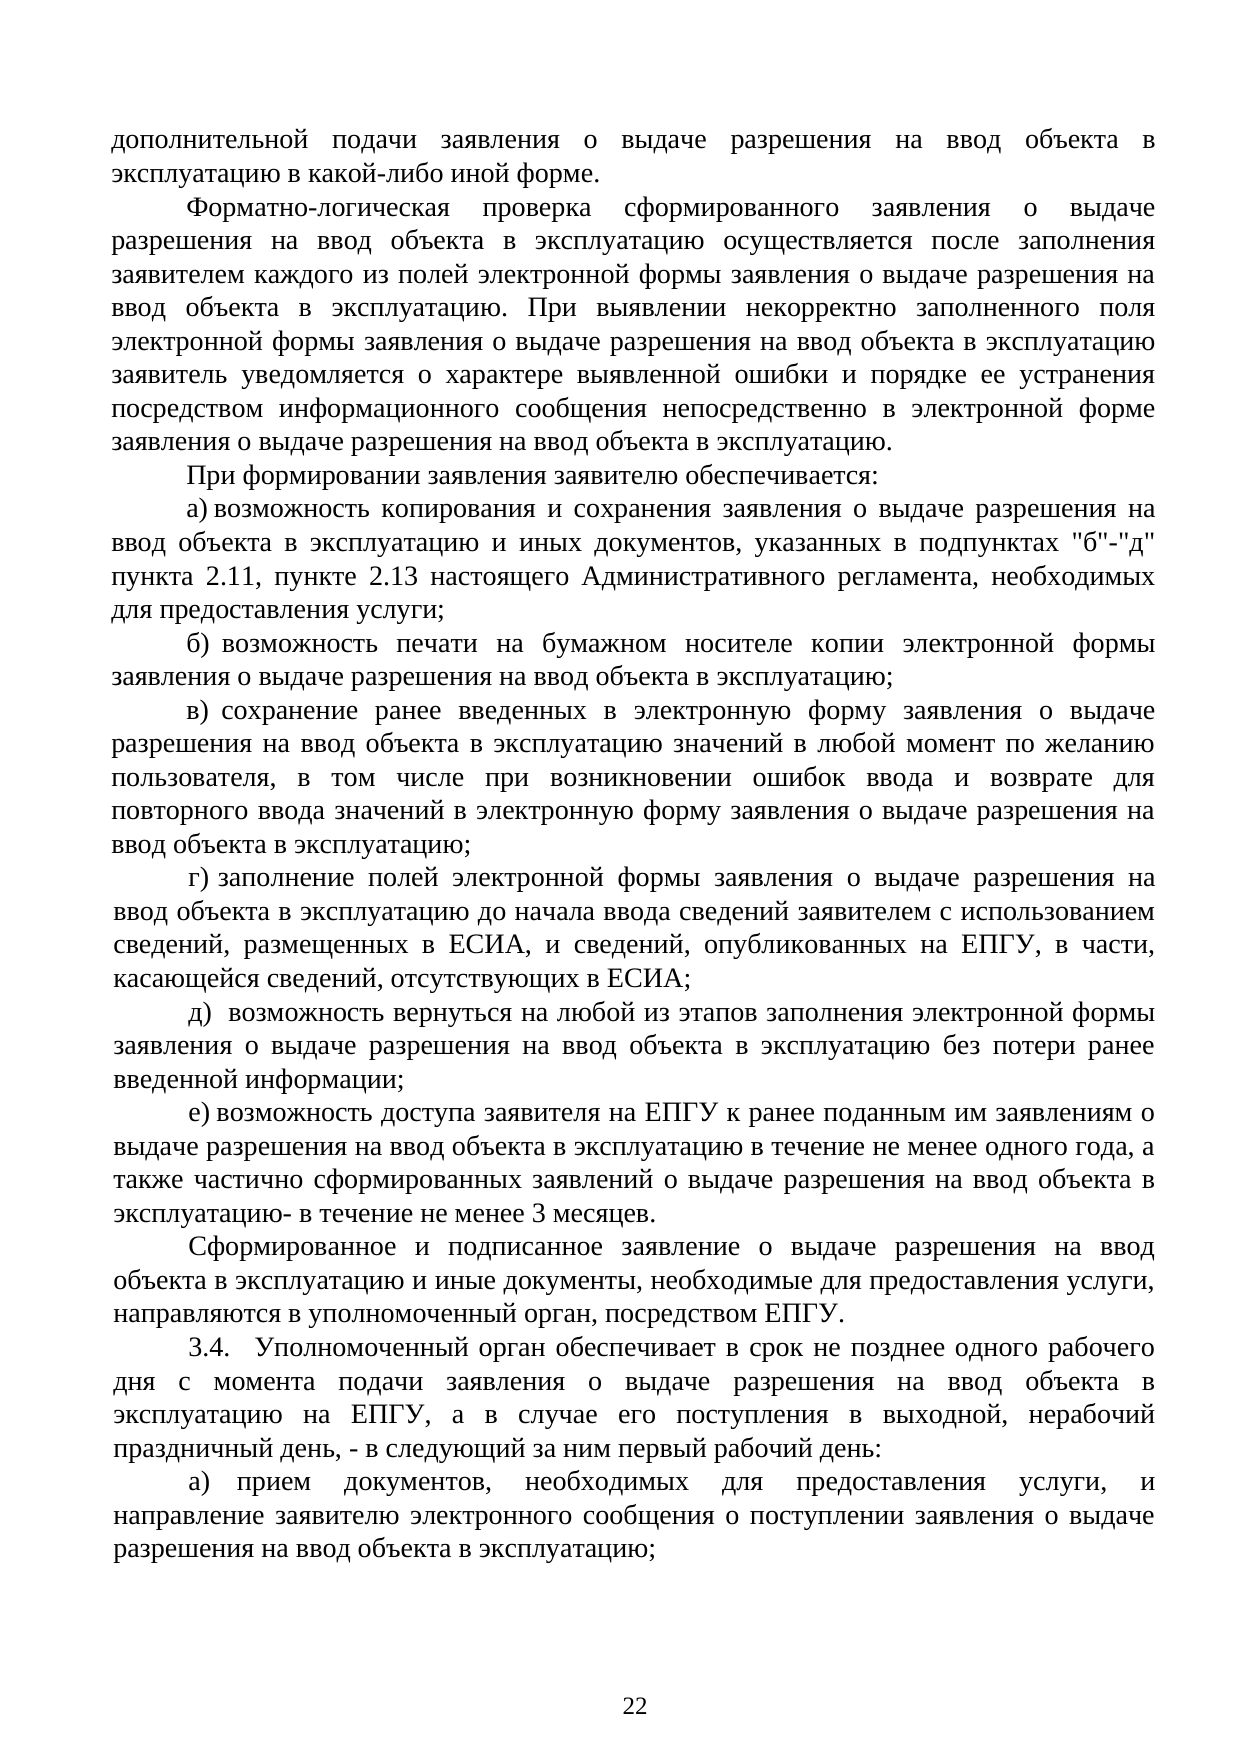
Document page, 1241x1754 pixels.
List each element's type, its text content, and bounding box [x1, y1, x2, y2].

text При формировании заявления заявителю обеспечивается: [111, 458, 1159, 491]
text в) сохранение ранее введенных в электронную форму заявления о выдаче разрешения на ввод объекта в эксплуатацию значений в любой момент по желанию пользователя, в том числе при возникновении ошибок ввода и возврате для повторного ввода значений в электронную форму заявления о выдаче разрешения на ввод объекта в эксплуатацию; [111, 692, 1157, 860]
text Форматно-логическая проверка сформированного заявления о выдаче разрешения на ввод объекта в эксплуатацию осуществляется после заполнения заявителем каждого из полей электронной формы заявления о выдаче разрешения на ввод объекта в эксплуатацию. При выявлении некорректно заполненного поля электронной формы заявления о выдаче разрешения на ввод объекта в эксплуатацию заявитель уведомляется о характере выявленной ошибки и порядке ее устранения посредством информационного сообщения непосредственно в электронной форме заявления о выдаче разрешения на ввод объекта в эксплуатацию. [111, 189, 1157, 458]
text а) возможность копирования и сохранения заявления о выдаче разрешения на ввод объекта в эксплуатацию и иных документов, указанных в подпунктах "б"-"д" пункта 2.11, пункте 2.13 настоящего Административного регламента, необходимых для предоставления услуги; [111, 491, 1157, 625]
text Сформированное и подписанное заявление о выдаче разрешения на ввод объекта в эксплуатацию и иные документы, необходимые для предоставления услуги, направляются в уполномоченный орган, посредством ЕПГУ. [113, 1229, 1157, 1330]
text е) возможность доступа заявителя на ЕПГУ к ранее поданным им заявлениям о выдаче разрешения на ввод объекта в эксплуатацию в течение не менее одного года, а также частично сформированных заявлений о выдаче разрешения на ввод объекта в эксплуатацию- в течение не менее 3 месяцев. [113, 1095, 1157, 1229]
text г) заполнение полей электронной формы заявления о выдаче разрешения на ввод объекта в эксплуатацию до начала ввода сведений заявителем с использованием сведений, размещенных в ЕСИА, и сведений, опубликованных на ЕПГУ, в части, касающейся сведений, отсутствующих в ЕСИА; [113, 860, 1157, 994]
text б) возможность печати на бумажном носителе копии электронной формы заявления о выдаче разрешения на ввод объекта в эксплуатацию; [111, 625, 1157, 692]
list Уполномоченный орган обеспечивает в срок не позднее одного рабочего дня с момента подачи заявления о выдаче разрешения на ввод объекта в эксплуатацию на ЕПГУ, а в случае его поступления в выходной, нерабочий праздничный день, - в следующий за ним первый рабочий день: [113, 1330, 1157, 1464]
text а) прием документов, необходимых для предоставления услуги, и направление заявителю электронного сообщения о поступлении заявления о выдаче разрешения на ввод объекта в эксплуатацию; [113, 1464, 1157, 1564]
text д) возможность вернуться на любой из этапов заполнения электронной формы заявления о выдаче разрешения на ввод объекта в эксплуатацию без потери ранее введенной информации; [113, 994, 1157, 1095]
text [111, 122, 1157, 189]
